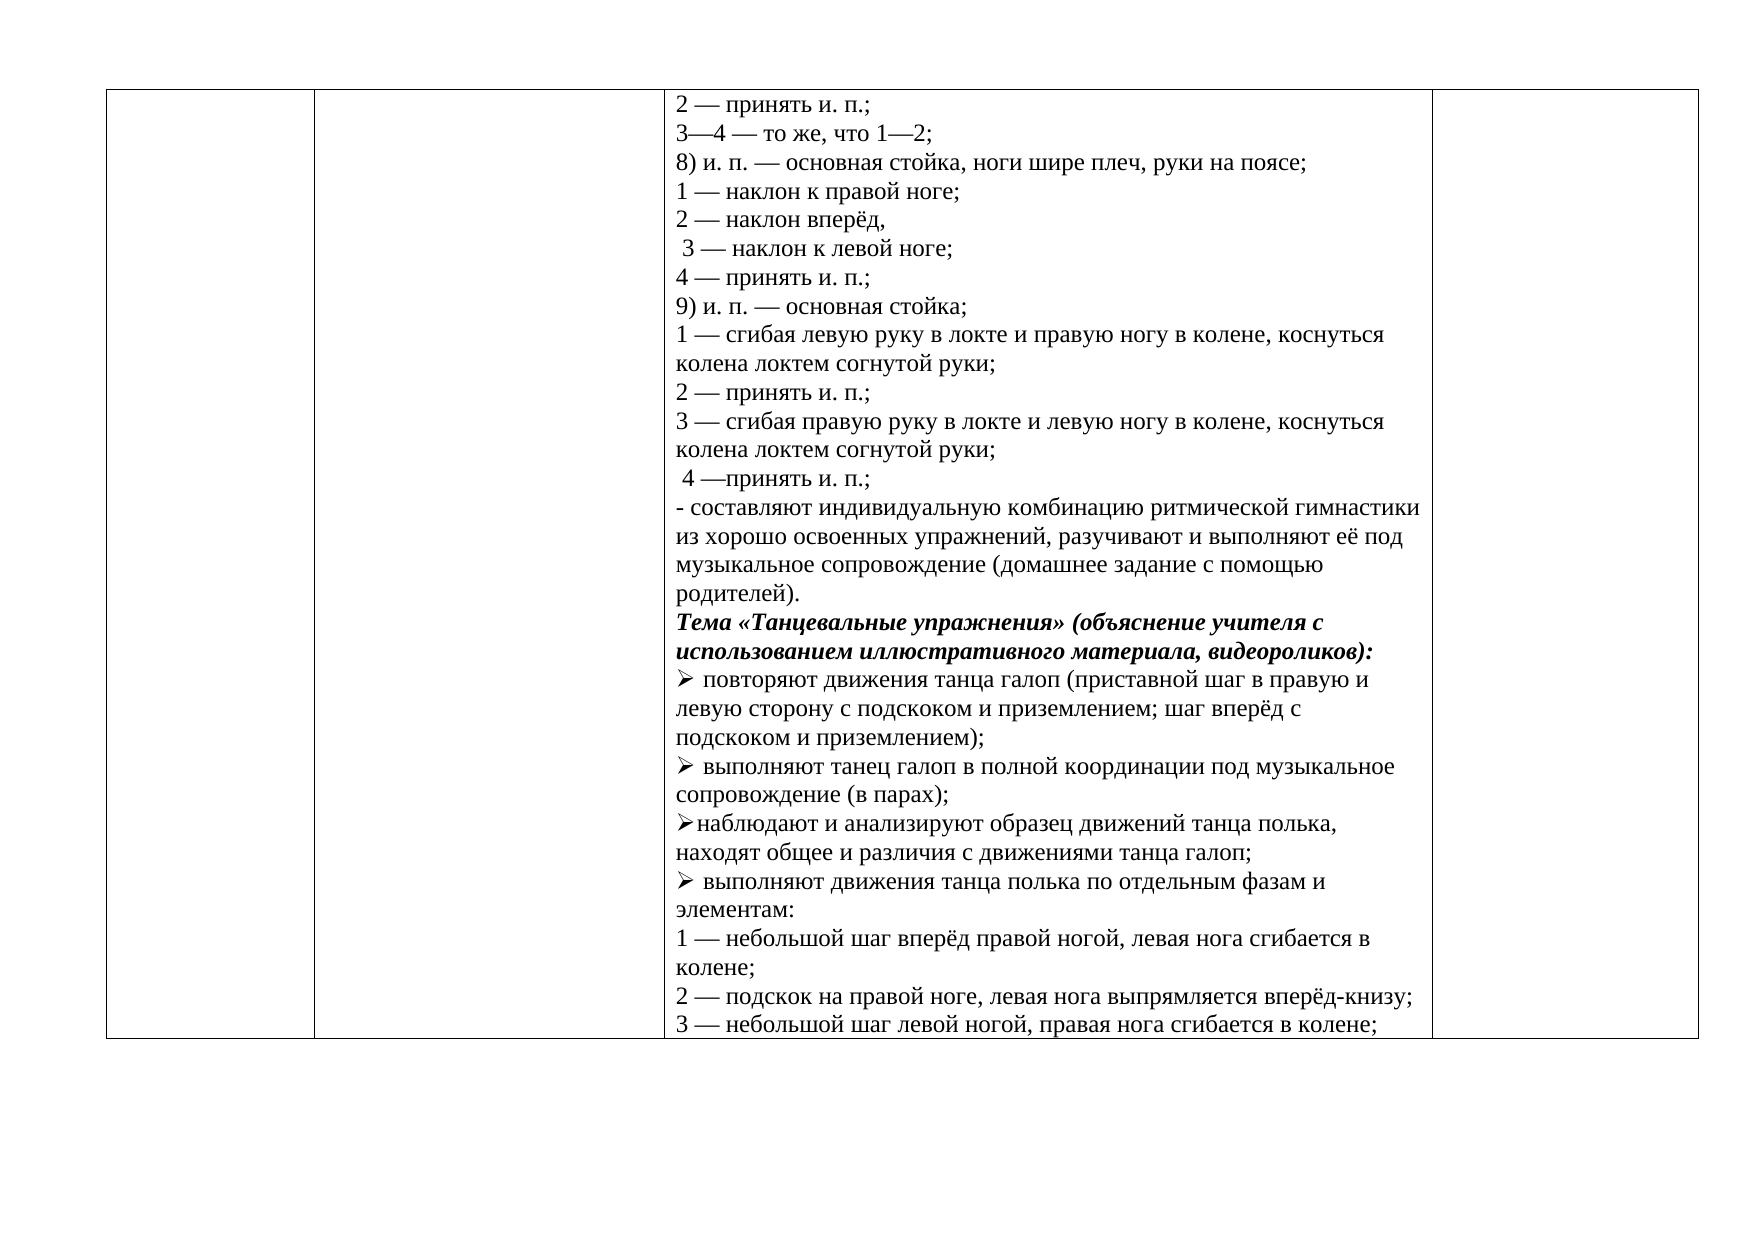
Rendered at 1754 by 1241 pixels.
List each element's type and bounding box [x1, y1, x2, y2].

table_cell [665, 90, 1432, 1038]
table_cell [315, 90, 664, 1038]
table_cell [1433, 90, 1698, 1038]
table_cell [107, 90, 314, 1038]
